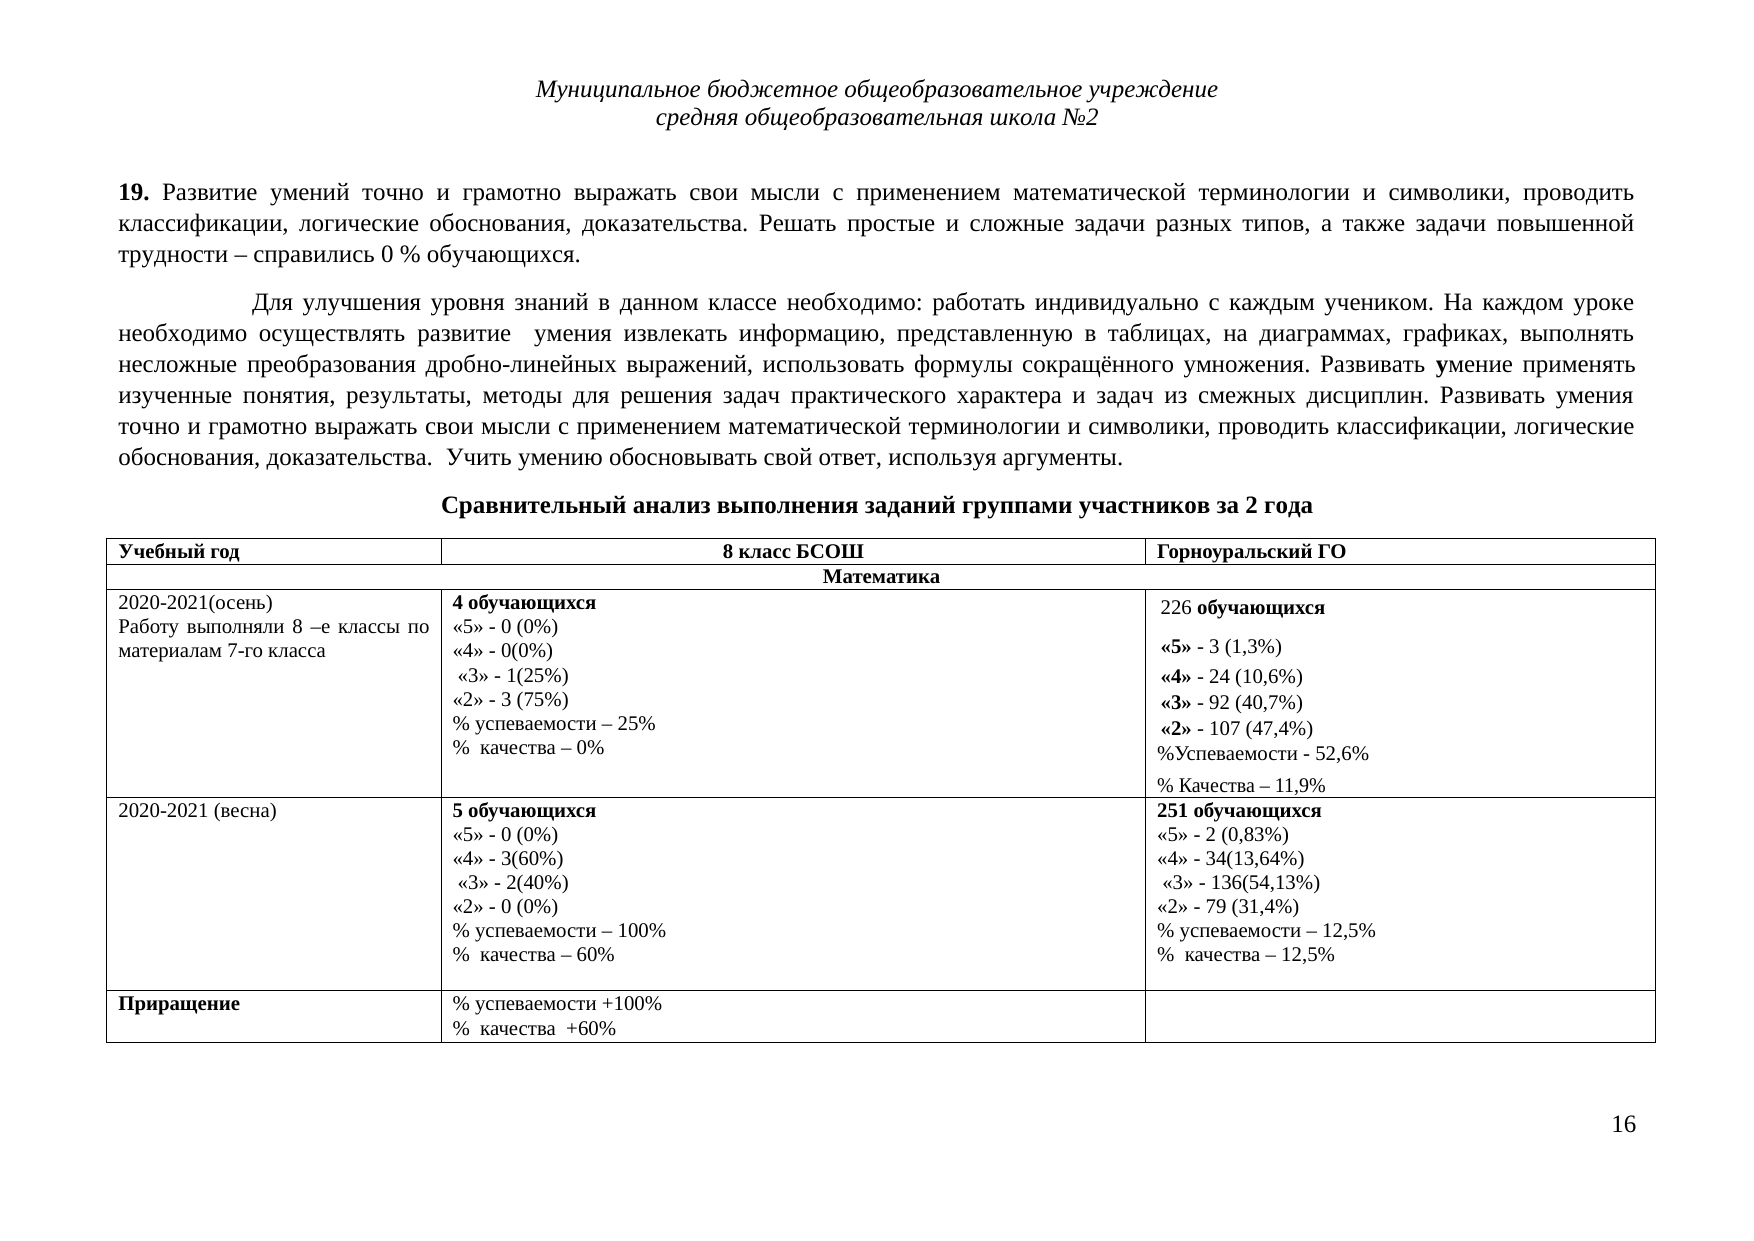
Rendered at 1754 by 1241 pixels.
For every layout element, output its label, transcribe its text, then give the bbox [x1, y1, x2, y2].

text Для улучшения уровня знаний в данном классе необходимо: работать индивидуально с каждым учеником. На каждом уроке необходимо осуществлять развитие умения извлекать информацию, представленную в таблицах, на диаграммах, графиках, выполнять несложные преобразования дробно-линейных выражений, использовать формулы сокращённого умножения. Развивать умение применять изученные понятия, результаты, методы для решения задач практического характера и задач из смежных дисциплин. Развивать умения точно и грамотно выражать свои мысли с применением математической терминологии и символики, проводить классификации, логические обоснования, доказательства. Учить умению обосновывать свой ответ, используя аргументы. [118, 287, 1636, 471]
table_cell 2020-2021 (весна) [107, 798, 441, 990]
table_cell 4 обучающихся «5» - 0 (0%) «4» - 0(0%) «3» - 1(25%) «2» - 3 (75%) % успеваемости – 25% % качества – 0% [442, 590, 1145, 797]
table_cell 251 обучающихся «5» - 2 (0,83%) «4» - 34(13,64%) «3» - 136(54,13%) «2» - 79 (31,4%) % успеваемости – 12,5% % качества – 12,5% [1146, 798, 1655, 990]
table_cell «3» - 92 (40,7%) [1146, 689, 1655, 714]
table_header Учебный год [107, 539, 441, 563]
table_cell «2» - 107 (47,4%) [1146, 714, 1655, 740]
table_header Горноуральский ГО [1146, 539, 1655, 563]
table_cell [1146, 991, 1655, 1042]
table_header 8 класс БСОШ [442, 539, 1145, 563]
text 19. Развитие умений точно и грамотно выражать свои мысли с применением математической терминологии и символики, проводить классификации, логические обоснования, доказательства. Решать простые и сложные задачи разных типов, а также задачи повышенной трудности – справились 0 % обучающихся. [118, 177, 1636, 268]
table_cell % Качества – 11,9% [1146, 772, 1655, 797]
table_cell % успеваемости +100% % качества +60% [442, 991, 1145, 1042]
table_cell «5» - 3 (1,3%) [1146, 620, 1655, 658]
table_cell Математика [107, 565, 1655, 589]
table_cell 5 обучающихся «5» - 0 (0%) «4» - 3(60%) «3» - 2(40%) «2» - 0 (0%) % успеваемости – 100% % качества – 60% [442, 798, 1145, 990]
table_cell 226 обучающихся [1146, 590, 1655, 619]
table_cell «4» - 24 (10,6%) [1146, 658, 1655, 688]
table_cell 2020-2021(осень) Работу выполняли 8 –е классы по материалам 7-го класса [107, 590, 441, 797]
table_cell Приращение [107, 991, 441, 1042]
text Сравнительный анализ выполнения заданий группами участников за 2 года [118, 490, 1636, 519]
table_cell %Успеваемости - 52,6% [1146, 740, 1655, 772]
